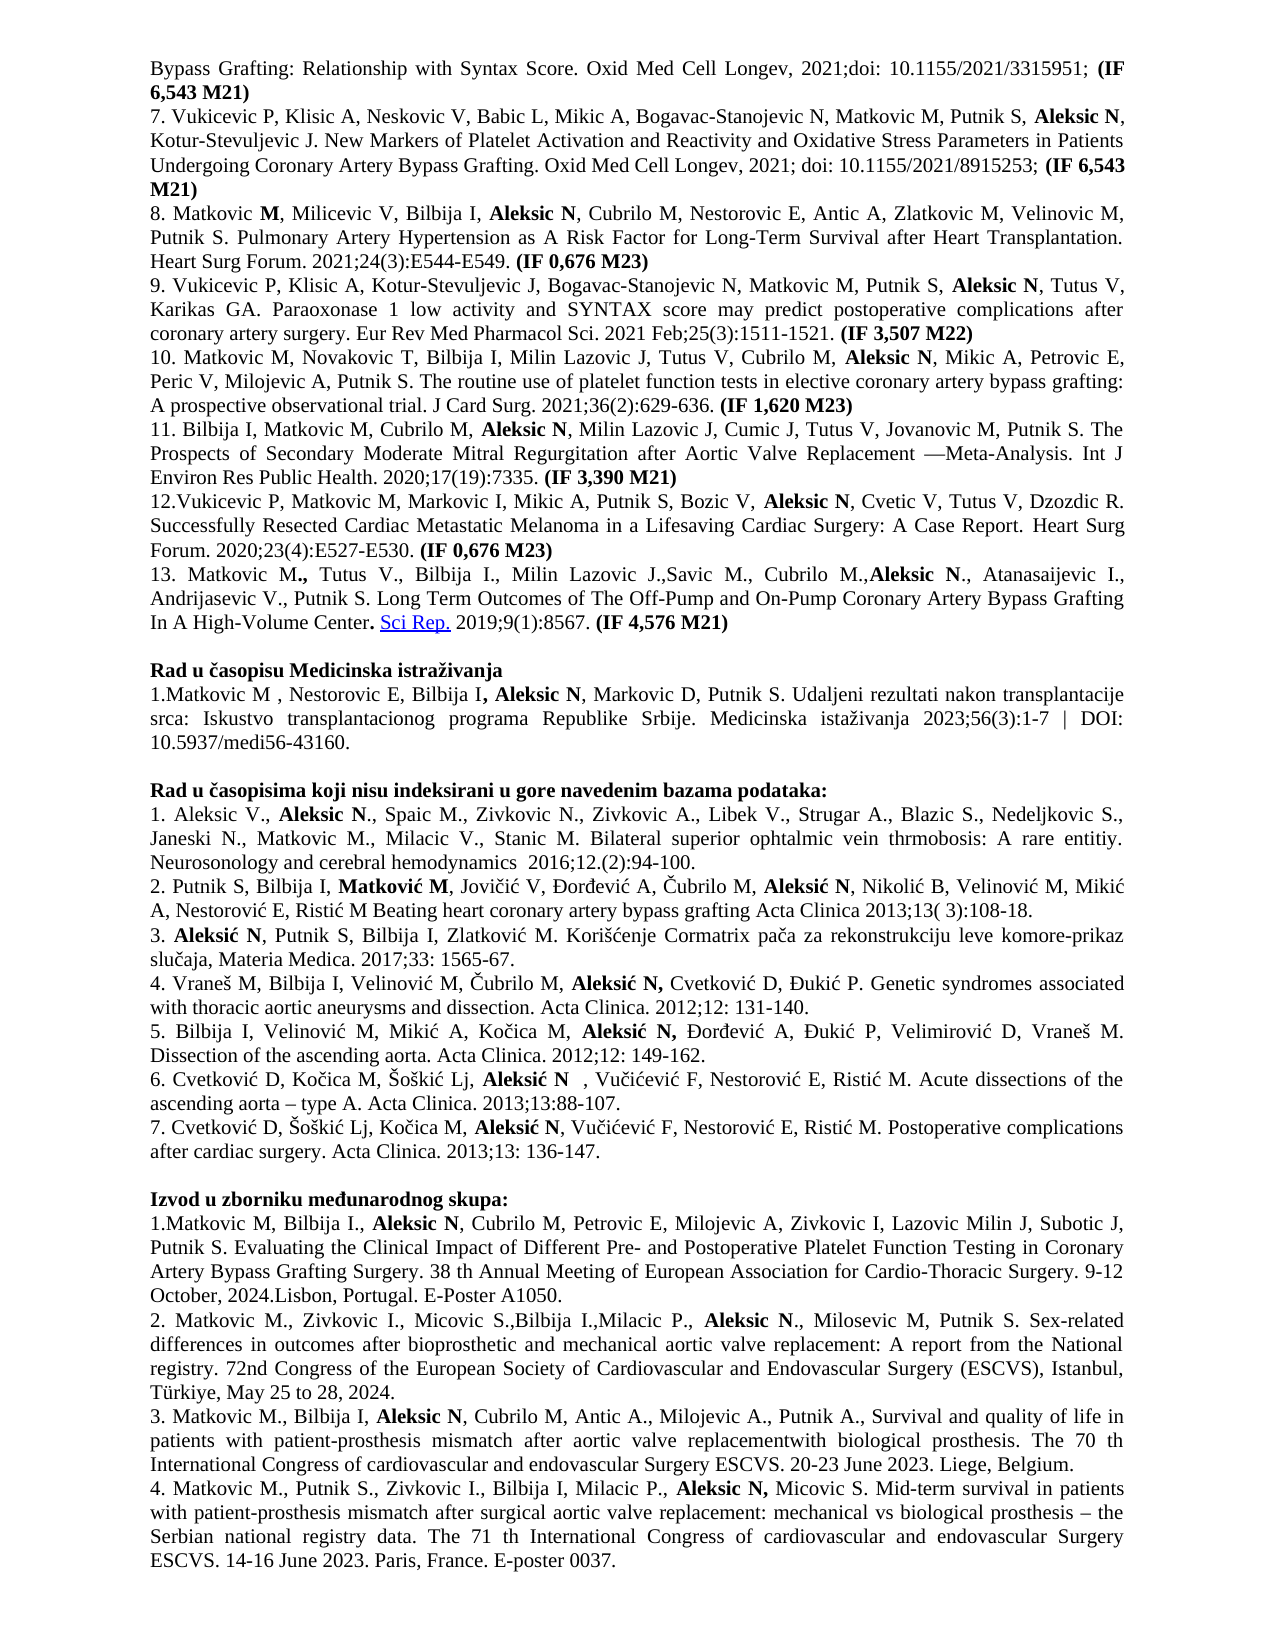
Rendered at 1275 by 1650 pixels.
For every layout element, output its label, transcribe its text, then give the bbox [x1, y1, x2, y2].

text 6. Cvetković D, Kočica M, Šoškić Lj, Aleksić N , Vučićević F, Nestorović E, Ristić M. Acute dissections of the ascending aorta – type A. Acta Clinica. 2013;13:88-107. [150, 1067, 1125, 1115]
text 9. Vukicevic P, Klisic A, Kotur-Stevuljevic J, Bogavac-Stanojevic N, Matkovic M, Putnik S, Aleksic N, Tutus V, Karikas GA. Paraoxonase 1 low activity and SYNTAX score may predict postoperative complications after coronary artery surgery. Eur Rev Med Pharmacol Sci. 2021 Feb;25(3):1511-1521. (IF 3,507 M22) [150, 273, 1125, 345]
text 4. Vraneš M, Bilbija I, Velinović M, Čubrilo M, Aleksić N, Cvetković D, Đukić P. Genetic syndromes associated with thoracic aortic aneurysms and dissection. Acta Clinica. 2012;12: 131-140. [150, 971, 1125, 1019]
text 2. Putnik S, Bilbija I, Matković M, Jovičić V, Đorđević A, Čubrilo M, Aleksić N, Nikolić B, Velinović M, Mikić A, Nestorović E, Ristić M Beating heart coronary artery bypass grafting Acta Clinica 2013;13( 3):108-18. [150, 874, 1125, 922]
text 3. Matkovic M., Bilbija I, Aleksic N, Cubrilo M, Antic A., Milojevic A., Putnik A., Survival and quality of life in patients with patient-prosthesis mismatch after aortic valve replacementwith biological prosthesis. The 70 th International Congress of cardiovascular and endovascular Surgery ESCVS. 20-23 June 2023. Liege, Belgium. [150, 1404, 1125, 1476]
text 13. Matkovic M., Tutus V., Bilbija I., Milin Lazovic J.,Savic M., Cubrilo M.,Aleksic N., Atanasaijevic I., Andrijasevic V., Putnik S. Long Term Outcomes of The Off-Pump and On-Pump Coronary Artery Bypass Grafting In A High-Volume Center. Sci Rep. 2019;9(1):8567. (IF 4,576 M21) [150, 562, 1125, 634]
text 1.Matkovic M, Bilbija I., Aleksic N, Cubrilo M, Petrovic E, Milojevic A, Zivkovic I, Lazovic Milin J, Subotic J, Putnik S. Evaluating the Clinical Impact of Different Pre- and Postoperative Platelet Function Testing in Coronary Artery Bypass Grafting Surgery. 38 th Annual Meeting of European Association for Cardio-Thoracic Surgery. 9-12 October, 2024.Lisbon, Portugal. E-Poster A1050. [150, 1211, 1125, 1307]
text 8. Matkovic M, Milicevic V, Bilbija I, Aleksic N, Cubrilo M, Nestorovic E, Antic A, Zlatkovic M, Velinovic M, Putnik S. Pulmonary Artery Hypertension as A Risk Factor for Long-Term Survival after Heart Transplantation. Heart Surg Forum. 2021;24(3):E544-E549. (IF 0,676 M23) [150, 201, 1125, 273]
text Rad u časopisu Medicinska istraživanja [150, 658, 1125, 682]
text 4. Matkovic M., Putnik S., Zivkovic I., Bilbija I, Milacic P., Aleksic N, Micovic S. Mid-term survival in patients with patient-prosthesis mismatch after surgical aortic valve replacement: mechanical vs biological prosthesis – the Serbian national registry data. The 71 th International Congress of cardiovascular and endovascular Surgery ESCVS. 14-16 June 2023. Paris, France. E-poster 0037. [150, 1476, 1125, 1572]
text 5. Bilbija I, Velinović M, Mikić A, Kočica M, Aleksić N, Đorđević A, Đukić P, Velimirović D, Vraneš M. Dissection of the ascending aorta. Acta Clinica. 2012;12: 149-162. [150, 1019, 1125, 1067]
text 11. Bilbija I, Matkovic M, Cubrilo M, Aleksic N, Milin Lazovic J, Cumic J, Tutus V, Jovanovic M, Putnik S. The Prospects of Secondary Moderate Mitral Regurgitation after Aortic Valve Replacement —Meta-Analysis. Int J Environ Res Public Health. 2020;17(19):7335. (IF 3,390 M21) [150, 417, 1125, 489]
text 2. Matkovic M., Zivkovic I., Micovic S.,Bilbija I.,Milacic P., Aleksic N., Milosevic M, Putnik S. Sex-related differences in outcomes after bioprosthetic and mechanical aortic valve replacement: A report from the National registry. 72nd Congress of the European Society of Cardiovascular and Endovascular Surgery (ESCVS), Istanbul, Türkiye, May 25 to 28, 2024. [150, 1307, 1125, 1404]
text 7. Vukicevic P, Klisic A, Neskovic V, Babic L, Mikic A, Bogavac-Stanojevic N, Matkovic M, Putnik S, Aleksic N, Kotur-Stevuljevic J. New Markers of Platelet Activation and Reactivity and Oxidative Stress Parameters in Patients Undergoing Coronary Artery Bypass Grafting. Oxid Med Cell Longev, 2021; doi: 10.1155/2021/8915253; (IF 6,543 M21) [150, 104, 1125, 201]
text 7. Cvetković D, Šoškić Lj, Kočica M, Aleksić N, Vučićević F, Nestorović E, Ristić M. Postoperative complications after cardiac surgery. Acta Clinica. 2013;13: 136-147. [150, 1115, 1125, 1163]
text 12.Vukicevic P, Matkovic M, Markovic I, Mikic A, Putnik S, Bozic V, Aleksic N, Cvetic V, Tutus V, Dzozdic R. Successfully Resected Cardiac Metastatic Melanoma in a Lifesaving Cardiac Surgery: A Case Report. Heart Surg Forum. 2020;23(4):E527-E530. (IF 0,676 M23) [150, 489, 1125, 562]
text 3. Aleksić N, Putnik S, Bilbija I, Zlatković M. Korišćenje Cormatrix pača za rekonstrukciju leve komore-prikaz slučaja, Materia Medica. 2017;33: 1565-67. [150, 922, 1125, 971]
text 10. Matkovic M, Novakovic T, Bilbija I, Milin Lazovic J, Tutus V, Cubrilo M, Aleksic N, Mikic A, Petrovic E, Peric V, Milojevic A, Putnik S. The routine use of platelet function tests in elective coronary artery bypass grafting: A prospective observational trial. J Card Surg. 2021;36(2):629-636. (IF 1,620 M23) [150, 345, 1125, 417]
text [150, 56, 1125, 104]
text Rad u časopisima koji nisu indeksirani u gore navedenim bazama podataka: [150, 778, 1125, 802]
text 1.Matkovic M , Nestorovic E, Bilbija I, Aleksic N, Markovic D, Putnik S. Udaljeni rezultati nakon transplantacije srca: Iskustvo transplantacionog programa Republike Srbije. Medicinska istaživanja 2023;56(3):1-7 | DOI: 10.5937/medi56-43160. [150, 682, 1125, 754]
text Izvod u zborniku međunarodnog skupa: [150, 1187, 1125, 1211]
text 1. Aleksic V., Aleksic N., Spaic M., Zivkovic N., Zivkovic A., Libek V., Strugar A., Blazic S., Nedeljkovic S., Janeski N., Matkovic M., Milacic V., Stanic M. Bilateral superior ophtalmic vein thrmobosis: A rare entitiy. Neurosonology and cerebral hemodynamics 2016;12.(2):94-100. [150, 802, 1125, 874]
